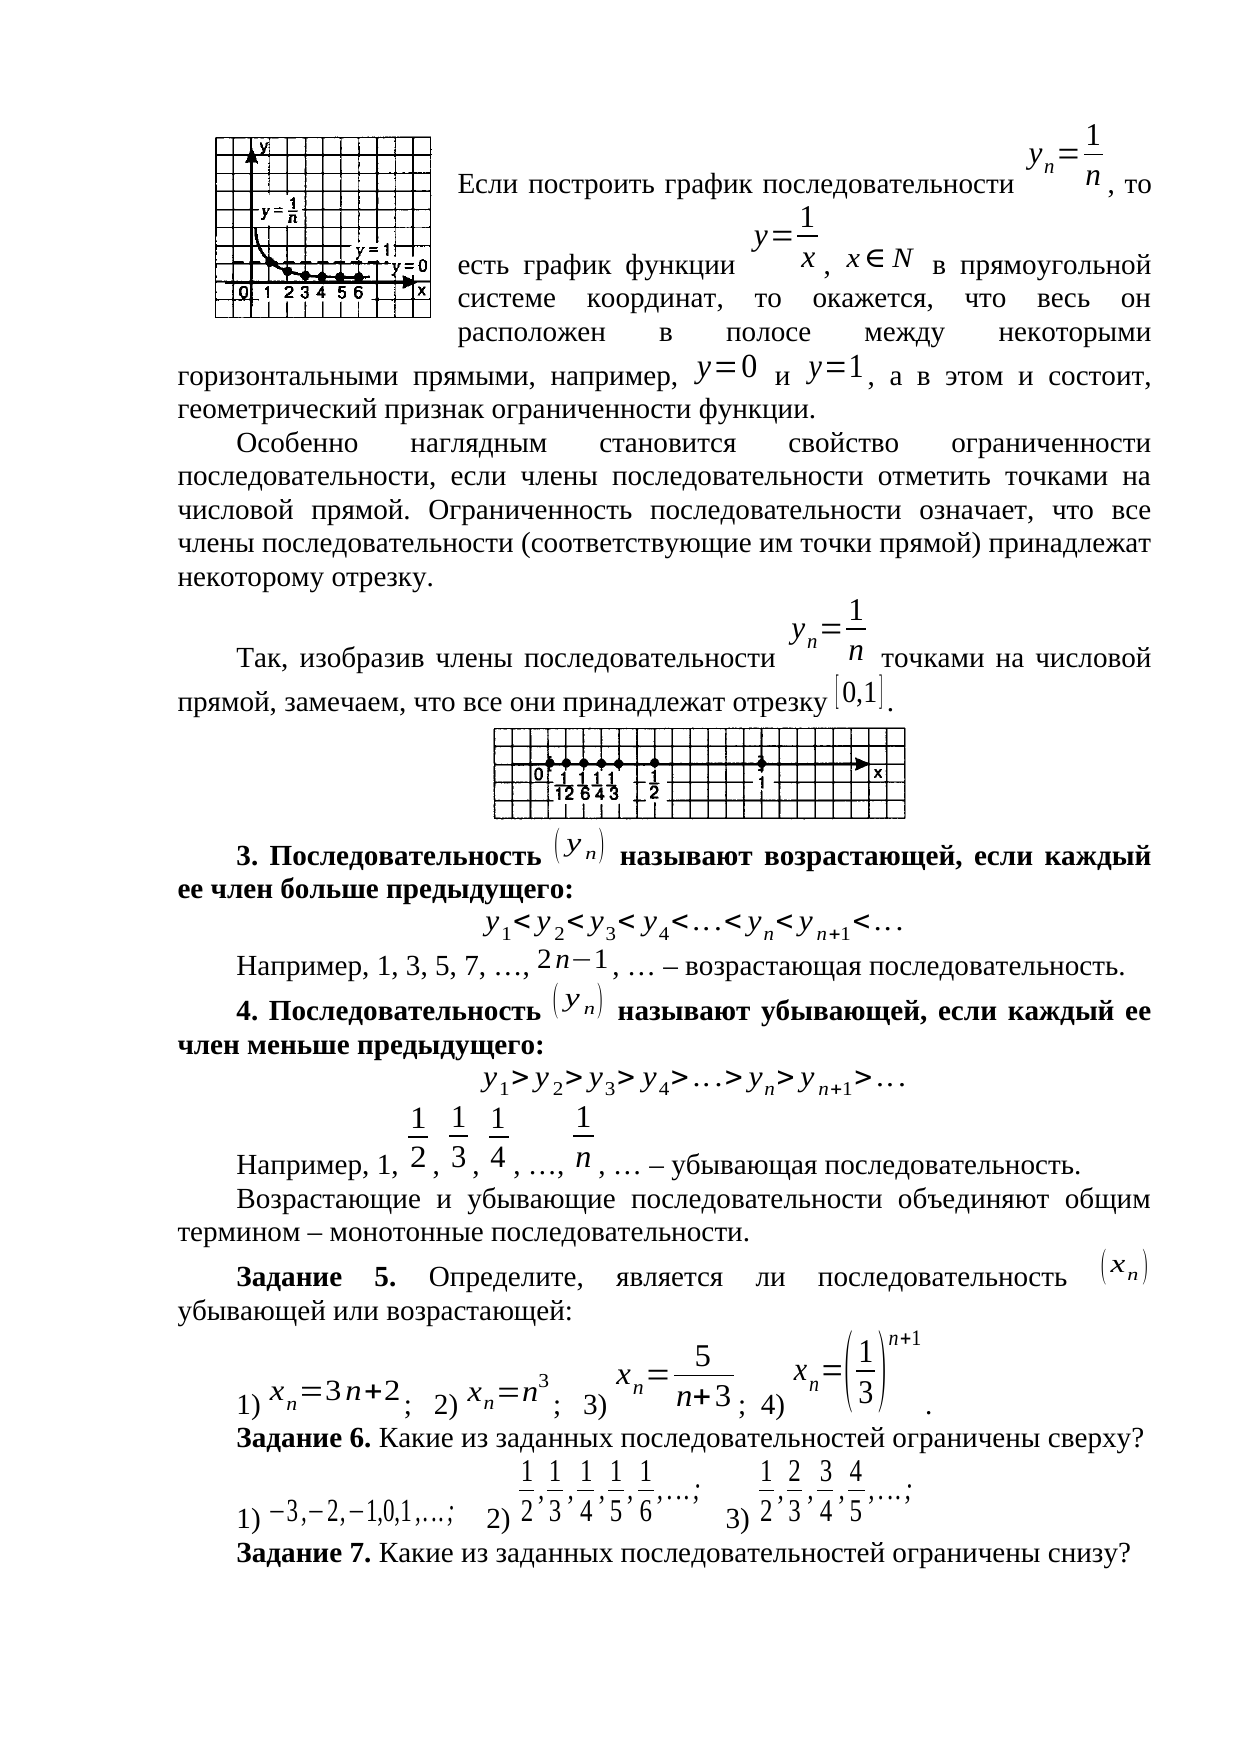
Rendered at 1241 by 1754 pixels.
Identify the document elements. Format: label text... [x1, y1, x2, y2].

text Например, 1, , , , …, , … – убывающая последовательность. [177, 1099, 1152, 1181]
picture [477, 717, 911, 827]
text Если построить график последовательности , то есть график функции , в прямоугольной системе координат, то окажется, что весь он расположен в полосе между некоторыми горизонтальными прямыми, например, и , а в этом и состоит, геометрический признак ограниченности функции. [177, 118, 1152, 425]
text 1) ; 2) ; 3) ; 4) . [177, 1327, 1152, 1420]
text Задание 5. Определите, является ли последовательность убывающей или возрастающей: [177, 1248, 1152, 1327]
text Задание 7. Какие из заданных последовательностей ограничены снизу? [177, 1535, 1152, 1569]
text 3. Последовательность называют возрастающей, если каждый ее член больше предыдущего: [177, 826, 1152, 905]
text 1) 2) 3) [177, 1454, 1152, 1535]
text Особенно наглядным становится свойство ограниченности последовательности, если члены последовательности отметить точками на числовой прямой. Ограниченность последовательности означает, что все члены последовательности (соответствующие им точки прямой) принадлежат некоторому отрезку. [177, 425, 1152, 593]
text Возрастающие и убывающие последовательности объединяют общим термином – монотонные последовательности. [177, 1181, 1152, 1248]
text Задание 6. Какие из заданных последовательностей ограничены сверху? [177, 1420, 1152, 1454]
picture [202, 123, 439, 326]
text Например, 1, 3, 5, 7, …, , … – возрастающая последовательность. [177, 944, 1152, 982]
text Так, изобразив члены последовательности точками на числовой прямой, замечаем, что все они принадлежат отрезку . [177, 593, 1152, 718]
text 4. Последовательность называют убывающей, если каждый ее член меньше предыдущего: [177, 982, 1152, 1060]
